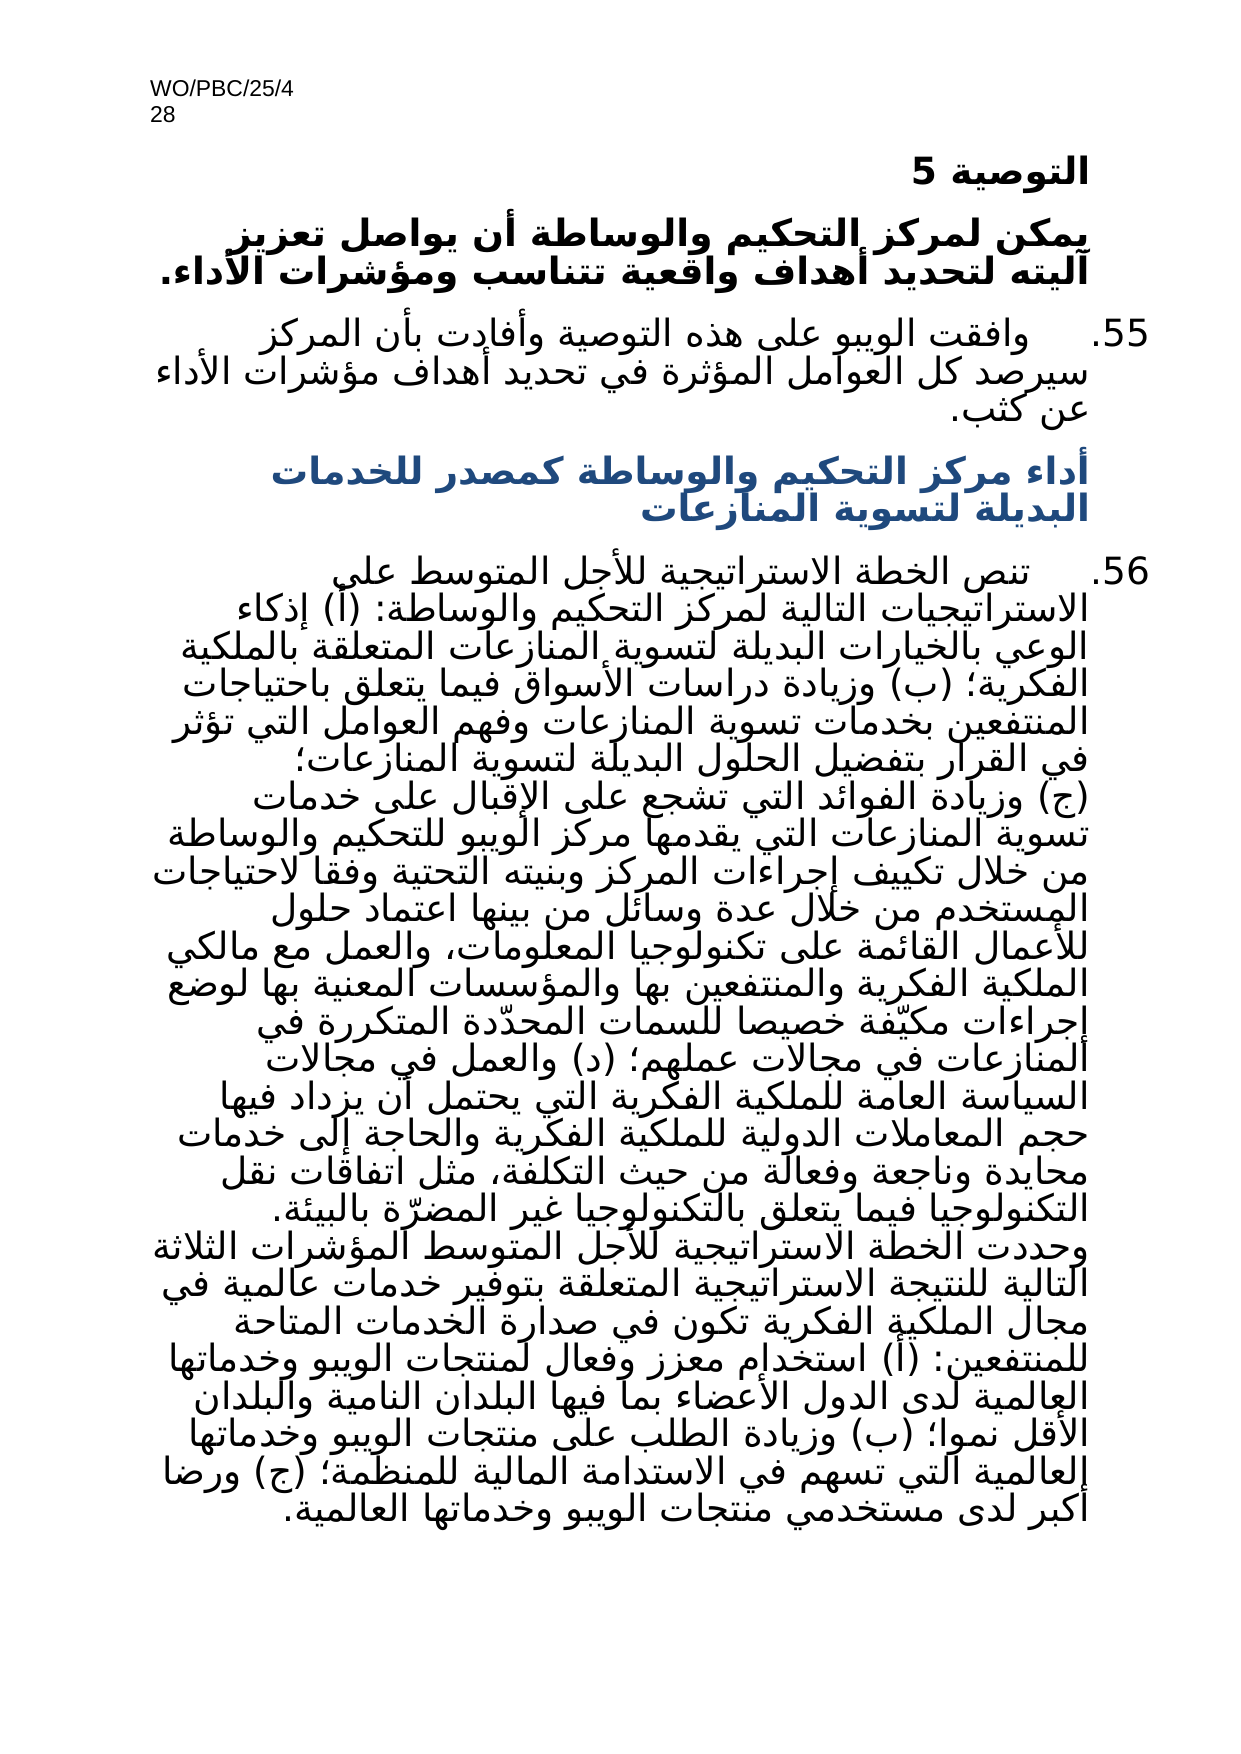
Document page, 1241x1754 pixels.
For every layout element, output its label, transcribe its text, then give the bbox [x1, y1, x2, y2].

text التوصية 5 [150, 154, 1090, 192]
subtitle أداء مركز التحكيم والوساطة كمصدر للخدمات البديلة لتسوية المنازعات [150, 454, 1090, 529]
text يمكن لمركز التحكيم والوساطة أن يواصل تعزيز آليته لتحديد أهداف واقعية تتناسب ومؤشرات الأداء. [150, 217, 1090, 292]
text تنص الخطة الاستراتيجية للأجل المتوسط على الاستراتيجيات التالية لمركز التحكيم والوساطة: (أ) إذكاء الوعي بالخيارات البديلة لتسوية المنازعات المتعلقة بالملكية الفكرية؛ (ب) وزيادة دراسات الأسواق فيما يتعلق باحتياجات المنتفعين بخدمات تسوية المنازعات وفهم العوامل التي تؤثر في القرار بتفضيل الحلول البديلة لتسوية المنازعات؛ (ج) وزيادة الفوائد التي تشجع على الإقبال على خدمات تسوية المنازعات التي يقدمها مركز الويبو للتحكيم والوساطة من خلال تكييف إجراءات المركز وبنيته التحتية وفقا لاحتياجات المستخدم من خلال عدة وسائل من بينها اعتماد حلول للأعمال القائمة على تكنولوجيا المعلومات، والعمل مع مالكي الملكية الفكرية والمنتفعين بها والمؤسسات المعنية بها لوضع إجراءات مكيّفة خصيصا للسمات المحدّدة المتكررة في المنازعات في مجالات عملهم؛ (د) والعمل في مجالات السياسة العامة للملكية الفكرية التي يحتمل أن يزداد فيها حجم المعاملات الدولية للملكية الفكرية والحاجة إلى خدمات محايدة وناجعة وفعالة من حيث التكلفة، مثل اتفاقات نقل التكنولوجيا فيما يتعلق بالتكنولوجيا غير المضرّة بالبيئة. وحددت الخطة الاستراتيجية للأجل المتوسط المؤشرات الثلاثة التالية للنتيجة الاستراتيجية المتعلقة بتوفير خدمات عالمية في مجال الملكية الفكرية تكون في صدارة الخدمات المتاحة للمنتفعين: (أ) استخدام معزز وفعال لمنتجات الويبو وخدماتها العالمية لدى الدول الأعضاء بما فيها البلدان النامية والبلدان الأقل نموا؛ (ب) وزيادة الطلب على منتجات الويبو وخدماتها العالمية التي تسهم في الاستدامة المالية للمنظمة؛ (ج) ورضا أكبر لدى مستخدمي منتجات الويبو وخدماتها العالمية. [150, 554, 1090, 1529]
text وافقت الويبو على هذه التوصية وأفادت بأن المركز سيرصد كل العوامل المؤثرة في تحديد أهداف مؤشرات الأداء عن كثب. [150, 317, 1090, 429]
